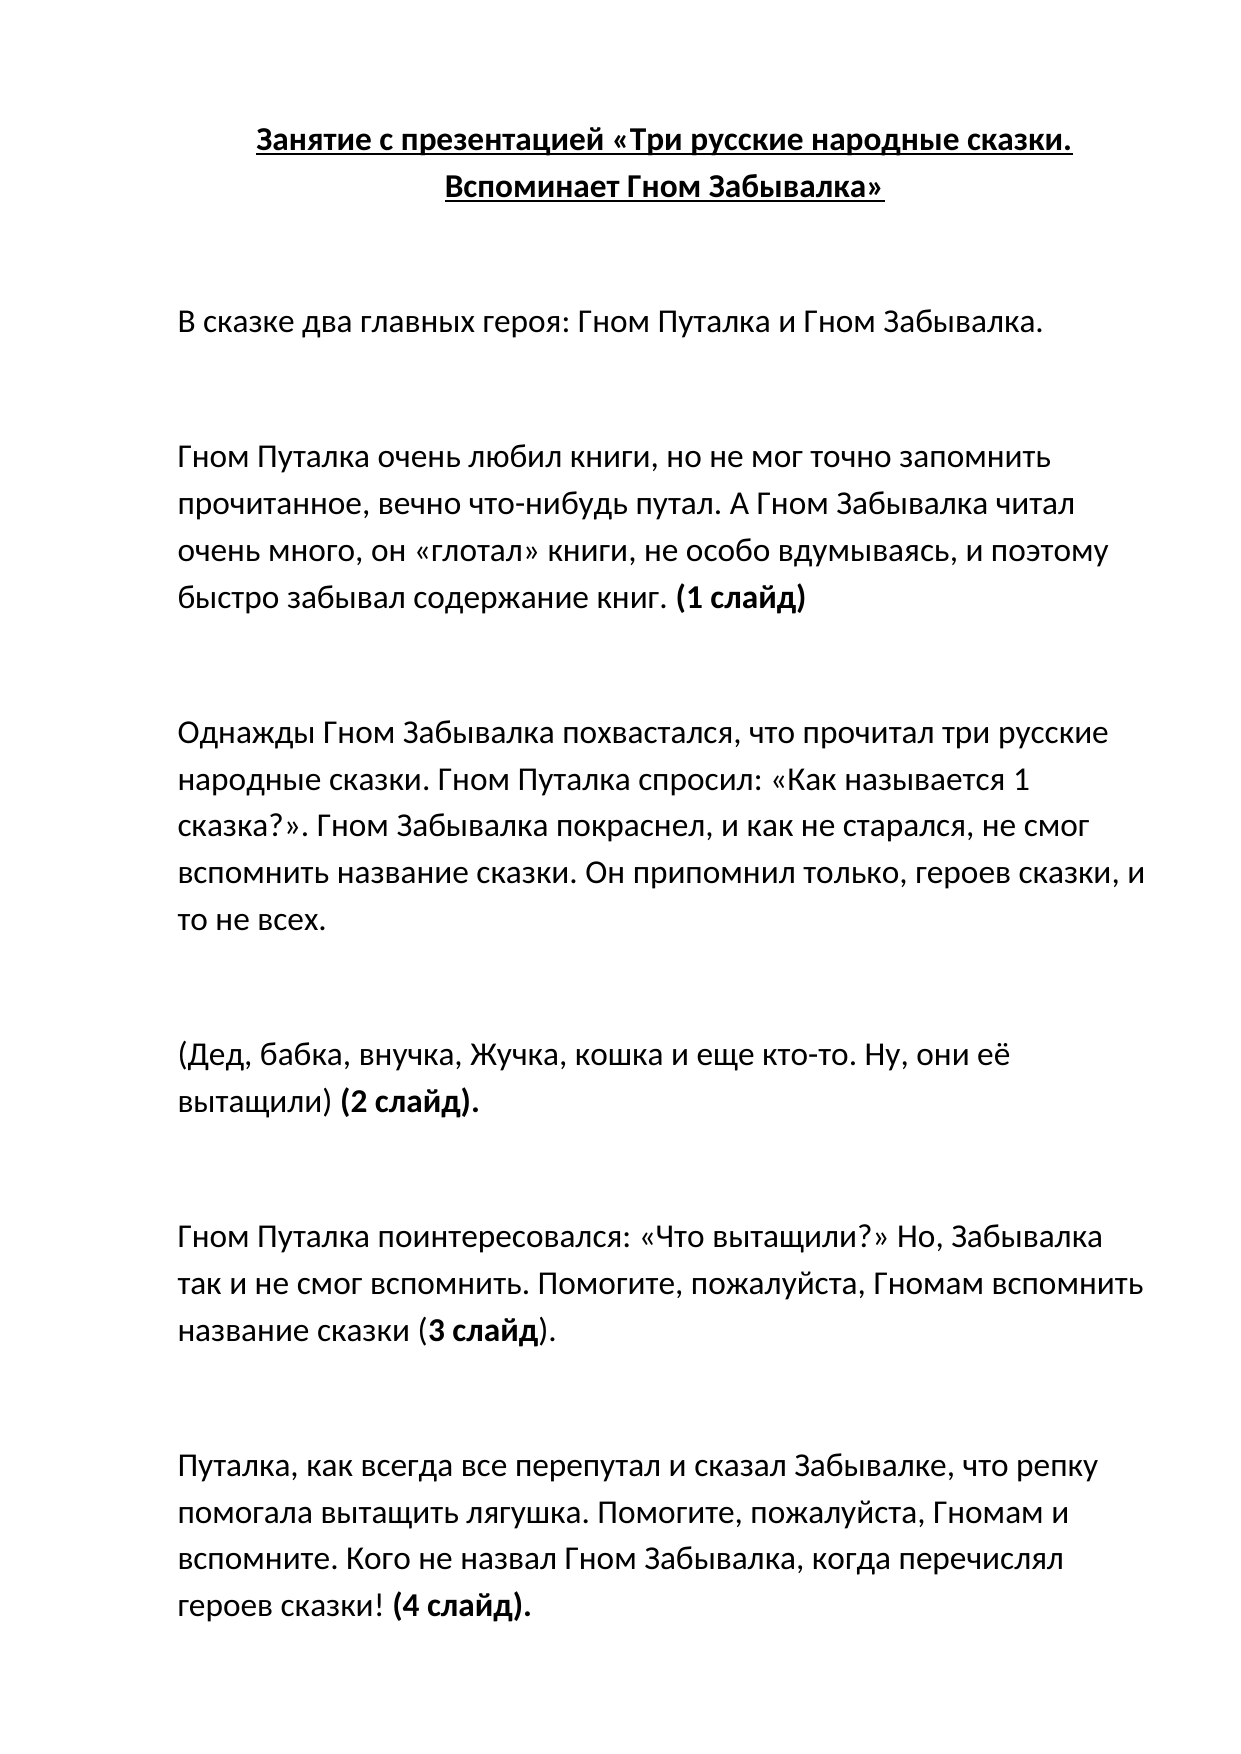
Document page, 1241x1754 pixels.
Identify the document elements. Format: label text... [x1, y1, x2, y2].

text Гном Путалка очень любил книги, но не мог точно запомнить прочитанное, вечно что-нибудь путал. А Гном Забывалка читал очень много, он «глотал» книги, не особо вдумываясь, и поэтому быстро забывал содержание книг. (1 слайд) [177, 435, 1152, 616]
text (Дед, бабка, внучка, Жучка, кошка и еще кто-то. Ну, они её вытащили) (2 слайд). [177, 1033, 1152, 1121]
text Занятие с презентацией «Три русские народные сказки. Вспоминает Гном Забывалка» [177, 118, 1152, 206]
text Однажды Гном Забывалка похвастался, что прочитал три русские народные сказки. Гном Путалка спросил: «Как называется 1 сказка?». Гном Забывалка покраснел, и как не старался, не смог вспомнить название сказки. Он припомнил только, героев сказки, и то не всех. [177, 711, 1152, 939]
text Гном Путалка поинтересовался: «Что вытащили?» Но, Забывалка так и не смог вспомнить. Помогите, пожалуйста, Гномам вспомнить название сказки (3 слайд). [177, 1215, 1152, 1349]
text Путалка, как всегда все перепутал и сказал Забывалке, что репку помогала вытащить лягушка. Помогите, пожалуйста, Гномам и вспомните. Кого не назвал Гном Забывалка, когда перечислял героев сказки! (4 слайд). [177, 1444, 1152, 1625]
text В сказке два главных героя: Гном Путалка и Гном Забывалка. [177, 300, 1152, 341]
